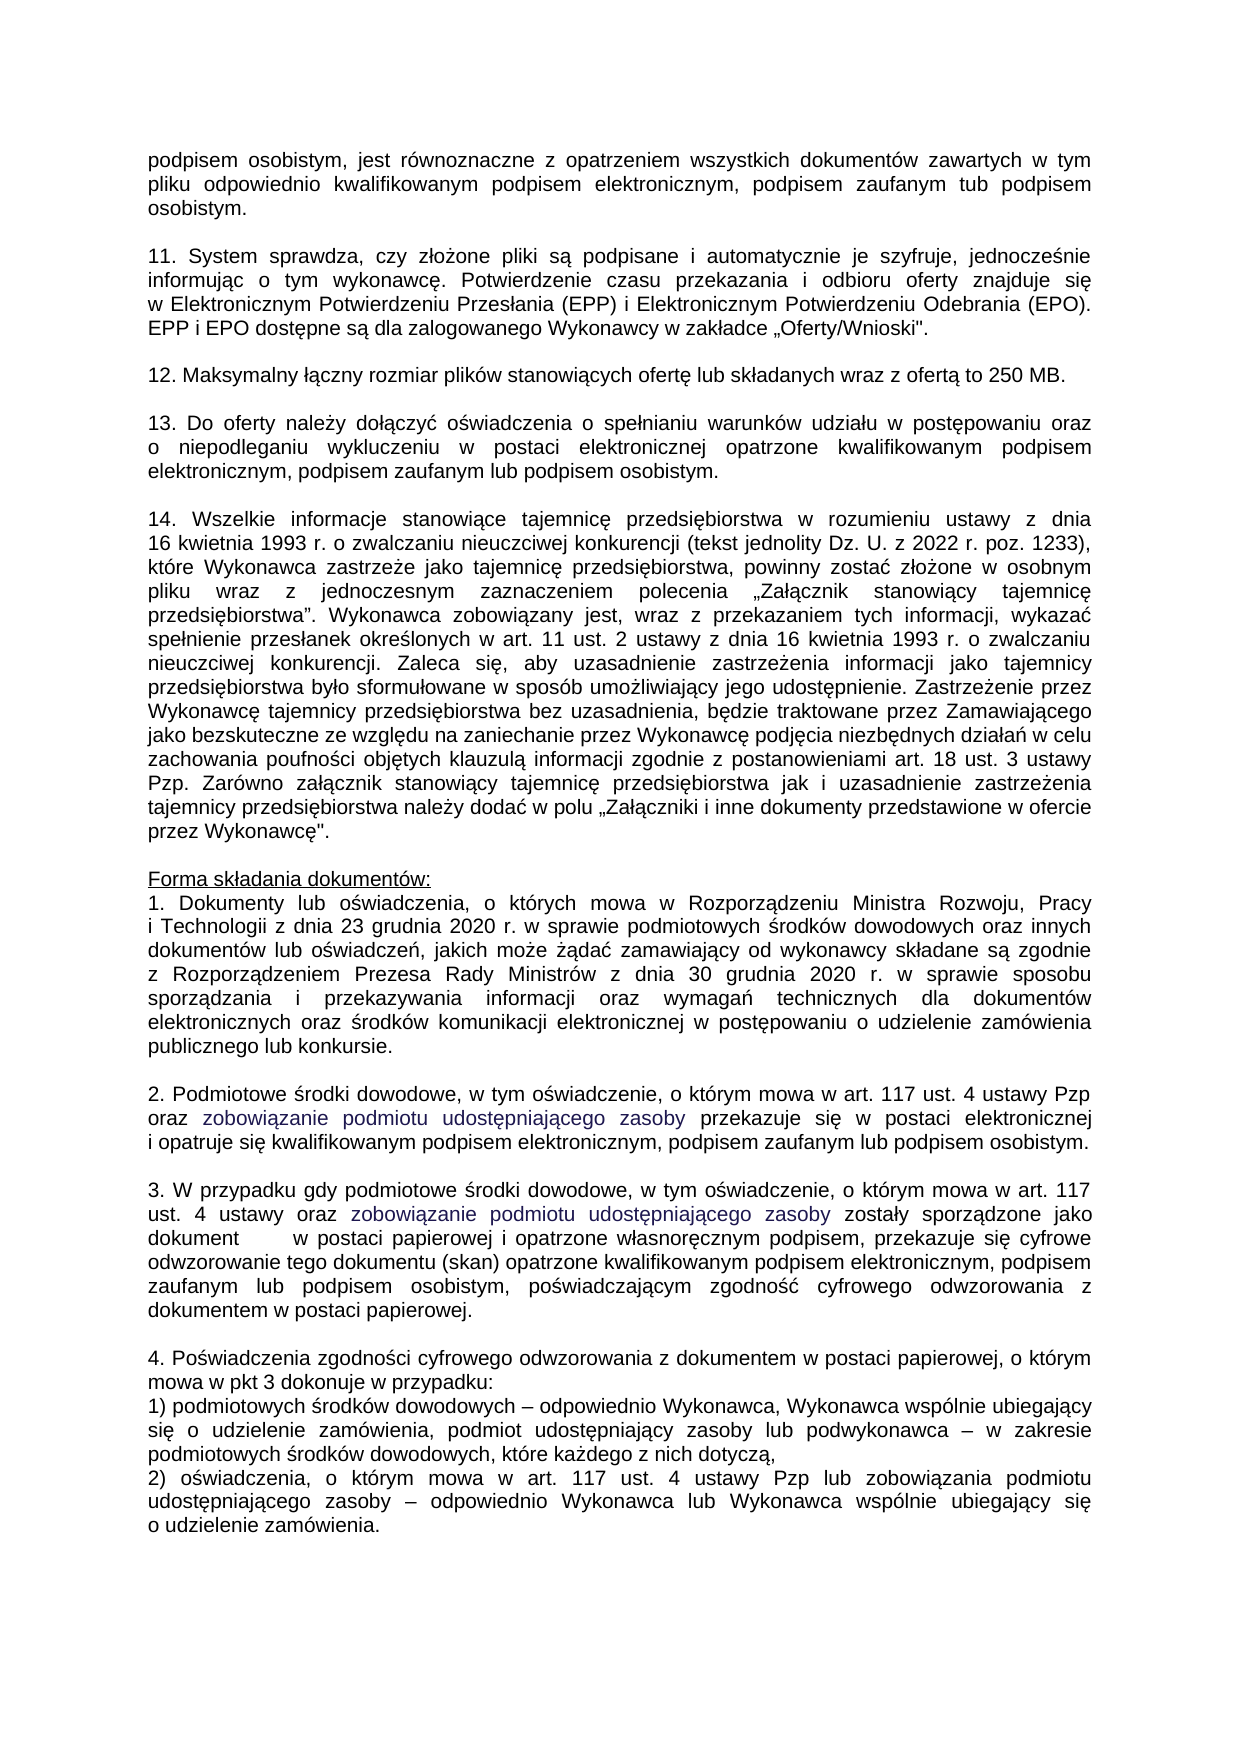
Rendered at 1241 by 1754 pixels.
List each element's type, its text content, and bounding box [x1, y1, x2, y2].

text 1. Dokumenty lub oświadczenia, o których mowa w Rozporządzeniu Ministra Rozwoju, Pracy i Technologii z dnia 23 grudnia 2020 r. w sprawie podmiotowych środków dowodowych oraz innych dokumentów lub oświadczeń, jakich może żądać zamawiający od wykonawcy składane są zgodnie z Rozporządzeniem Prezesa Rady Ministrów z dnia 30 grudnia 2020 r. w sprawie sposobu sporządzania i przekazywania informacji oraz wymagań technicznych dla dokumentów elektronicznych oraz środków komunikacji elektronicznej w postępowaniu o udzielenie zamówienia publicznego lub konkursie. [148, 890, 1093, 1058]
text 2) oświadczenia, o którym mowa w art. 117 ust. 4 ustawy Pzp lub zobowiązania podmiotu udostępniającego zasoby – odpowiednio Wykonawca lub Wykonawca wspólnie ubiegający się o udzielenie zamówienia. [148, 1465, 1093, 1537]
text 3. W przypadku gdy podmiotowe środki dowodowe, w tym oświadczenie, o którym mowa w art. 117 ust. 4 ustawy oraz zobowiązanie podmiotu udostępniającego zasoby zostały sporządzone jako dokument w postaci papierowej i opatrzone własnoręcznym podpisem, przekazuje się cyfrowe odwzorowanie tego dokumentu (skan) opatrzone kwalifikowanym podpisem elektronicznym, podpisem zaufanym lub podpisem osobistym, poświadczającym zgodność cyfrowego odwzorowania z dokumentem w postaci papierowej. [148, 1178, 1093, 1322]
text Forma składania dokumentów: [148, 866, 1093, 890]
text 11. System sprawdza, czy złożone pliki są podpisane i automatycznie je szyfruje, jednocześnie informując o tym wykonawcę. Potwierdzenie czasu przekazania i odbioru oferty znajduje się w Elektronicznym Potwierdzeniu Przesłania (EPP) i Elektronicznym Potwierdzeniu Odebrania (EPO). EPP i EPO dostępne są dla zalogowanego Wykonawcy w zakładce „Oferty/Wnioski". [148, 243, 1093, 339]
text 1) podmiotowych środków dowodowych – odpowiednio Wykonawca, Wykonawca wspólnie ubiegający się o udzielenie zamówienia, podmiot udostępniający zasoby lub podwykonawca – w zakresie podmiotowych środków dowodowych, które każdego z nich dotyczą, [148, 1393, 1093, 1465]
text 2. Podmiotowe środki dowodowe, w tym oświadczenie, o którym mowa w art. 117 ust. 4 ustawy Pzp oraz zobowiązanie podmiotu udostępniającego zasoby przekazuje się w postaci elektronicznej i opatruje się kwalifikowanym podpisem elektronicznym, podpisem zaufanym lub podpisem osobistym. [148, 1082, 1093, 1154]
text 4. Poświadczenia zgodności cyfrowego odwzorowania z dokumentem w postaci papierowej, o którym mowa w pkt 3 dokonuje w przypadku: [148, 1346, 1093, 1393]
text 14. Wszelkie informacje stanowiące tajemnicę przedsiębiorstwa w rozumieniu ustawy z dnia 16 kwietnia 1993 r. o zwalczaniu nieuczciwej konkurencji (tekst jednolity Dz. U. z 2022 r. poz. 1233), które Wykonawca zastrzeże jako tajemnicę przedsiębiorstwa, powinny zostać złożone w osobnym pliku wraz z jednoczesnym zaznaczeniem polecenia „Załącznik stanowiący tajemnicę przedsiębiorstwa”. Wykonawca zobowiązany jest, wraz z przekazaniem tych informacji, wykazać spełnienie przesłanek określonych w art. 11 ust. 2 ustawy z dnia 16 kwietnia 1993 r. o zwalczaniu nieuczciwej konkurencji. Zaleca się, aby uzasadnienie zastrzeżenia informacji jako tajemnicy przedsiębiorstwa było sformułowane w sposób umożliwiający jego udostępnienie. Zastrzeżenie przez Wykonawcę tajemnicy przedsiębiorstwa bez uzasadnienia, będzie traktowane przez Zamawiającego jako bezskuteczne ze względu na zaniechanie przez Wykonawcę podjęcia niezbędnych działań w celu zachowania poufności objętych klauzulą informacji zgodnie z postanowieniami art. 18 ust. 3 ustawy Pzp. Zarówno załącznik stanowiący tajemnicę przedsiębiorstwa jak i uzasadnienie zastrzeżenia tajemnicy przedsiębiorstwa należy dodać w polu „Załączniki i inne dokumenty przedstawione w ofercie przez Wykonawcę". [148, 507, 1093, 842]
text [148, 148, 1093, 219]
text 12. Maksymalny łączny rozmiar plików stanowiących ofertę lub składanych wraz z ofertą to 250 MB. [148, 363, 1093, 387]
text 13. Do oferty należy dołączyć oświadczenia o spełnianiu warunków udziału w postępowaniu oraz o niepodleganiu wykluczeniu w postaci elektronicznej opatrzone kwalifikowanym podpisem elektronicznym, podpisem zaufanym lub podpisem osobistym. [148, 411, 1093, 483]
